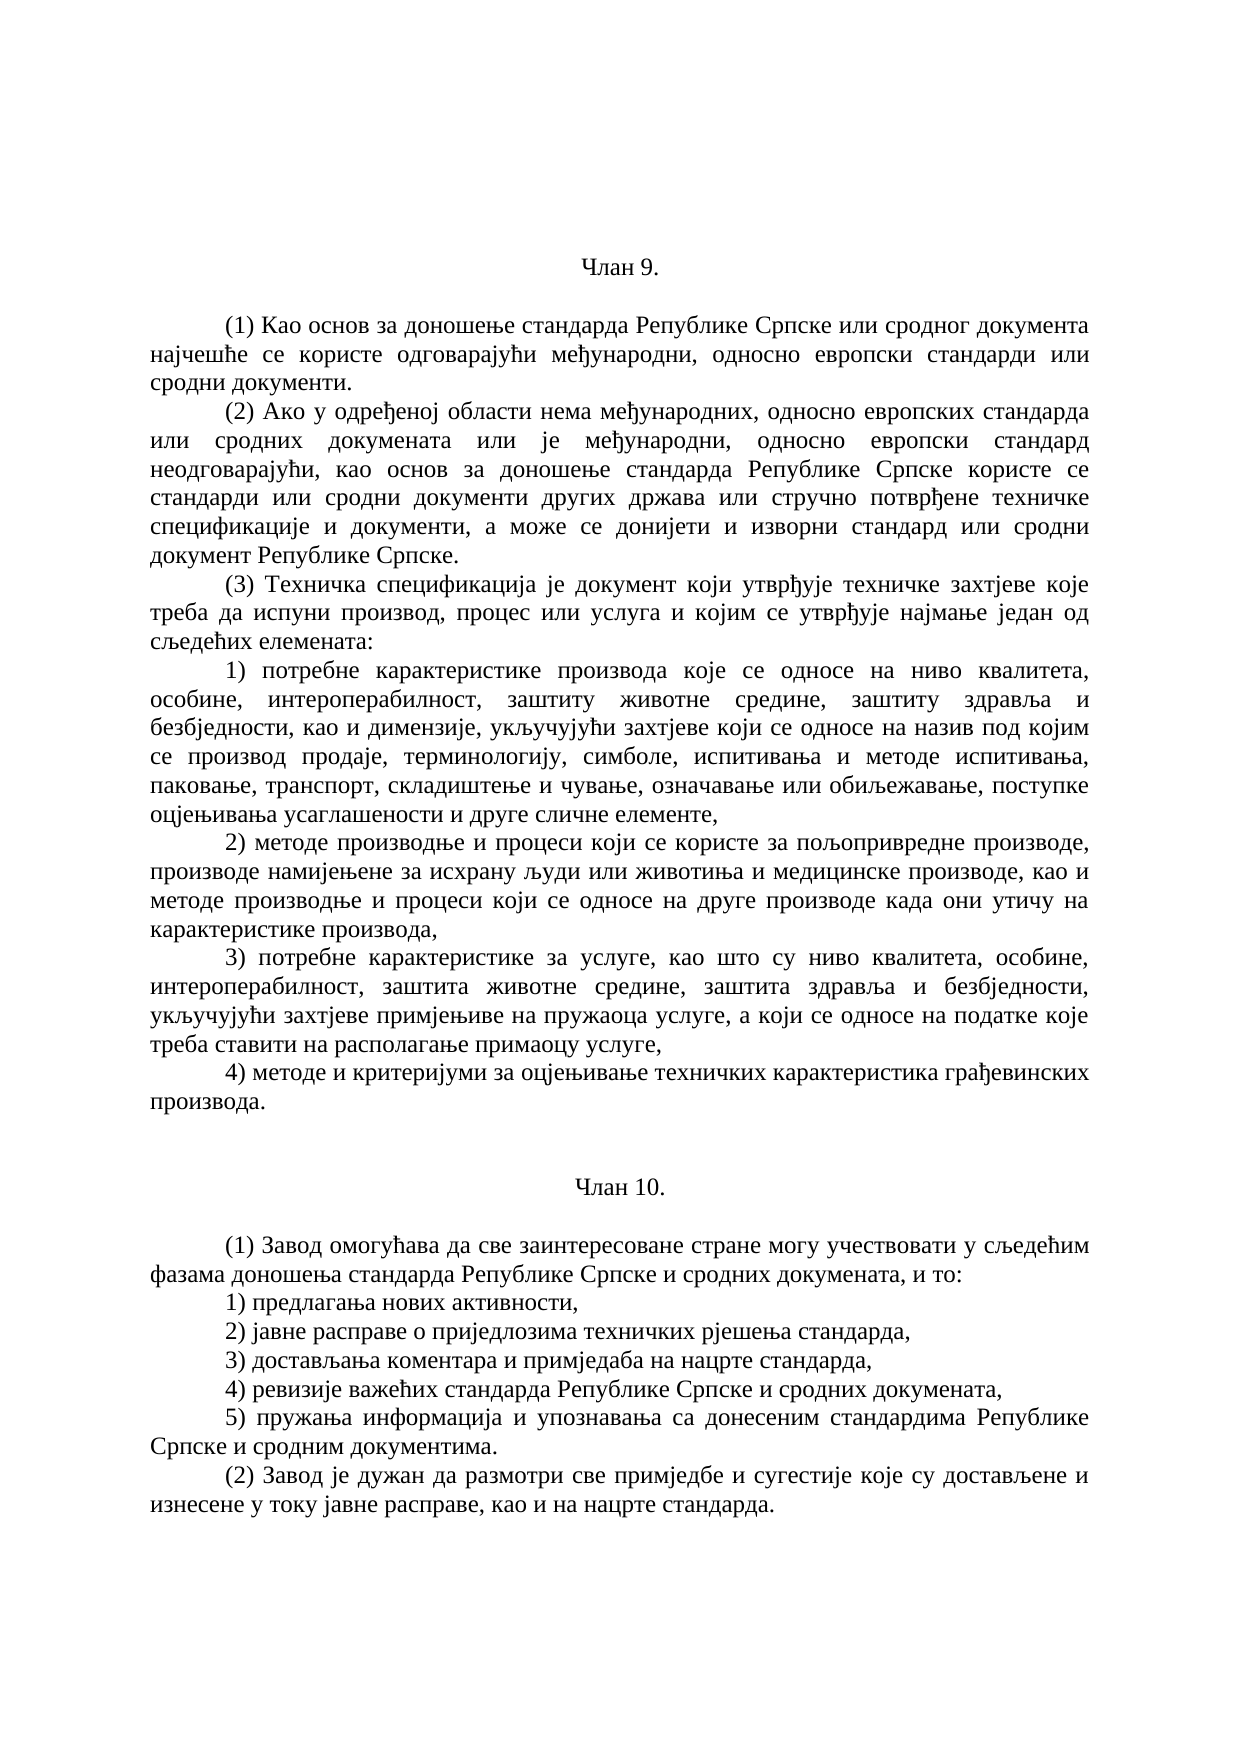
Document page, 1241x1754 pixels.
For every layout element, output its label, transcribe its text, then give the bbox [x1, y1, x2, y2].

text (1) Завод омогућава да све заинтересоване стране могу учествовати у сљедећим фазама доношења стандарда Републике Српске и сродних докумената, и то: [150, 1230, 1090, 1287]
text (1) Као основ за доношење стандарда Републике Српске или сродног документа најчешће се користе одговарајући међународни, односно европски стандарди или сродни документи. [150, 310, 1090, 396]
text 1) предлагања нових активности, [150, 1287, 1090, 1316]
text (2) Ако у одређеној области нема међународних, односно европских стандарда или сродних докумената или је међународни, односно европски стандард неодговарајући, као основ за доношење стандарда Републике Српске користе се стандарди или сродни документи других држава или стручно потврђене техничке спецификације и документи, а може се донијети и изворни стандард или сродни документ Републике Српске. [150, 396, 1090, 569]
text (2) Завод је дужан да размотри све примједбе и сугестије које су достављене и изнесене у току јавне расправе, као и на нацрте стандарда. [150, 1460, 1090, 1517]
text 5) пружања информација и упознавања са донесеним стандардима Републике Српске и сродним документима. [150, 1402, 1090, 1460]
text 4) методе и критеријуми за оцјењивање техничких карактеристика грађевинских производа. [150, 1057, 1090, 1115]
text Члан 10. [150, 1172, 1090, 1201]
text (3) Техничка спецификација је документ који утврђује техничке захтјеве које треба да испуни производ, процес или услуга и којим се утврђује најмање један од сљедећих елемената: [150, 569, 1090, 655]
text 3) потребне карактеристике за услуге, као што су ниво квалитета, особине, интероперабилност, заштита животне средине, заштита здравља и безбједности, укључујући захтјеве примјењиве на пружаоца услуге, а који се односе на податке које треба ставити на располагање примаоцу услуге, [150, 942, 1090, 1057]
text 4) ревизије важећих стандарда Републике Српске и сродних докумената, [150, 1374, 1090, 1402]
text 2) методе производње и процеси који се користе за пољопривредне производе, производе намијењене за исхрану људи или животиња и медицинске производе, као и методе производње и процеси који се односе на друге производе када они утичу на карактеристике производа, [150, 827, 1090, 942]
text 3) достављања коментара и примједаба на нацрте стандарда, [150, 1345, 1090, 1374]
text 2) јавне расправе о приједлозима техничких рјешења стандарда, [150, 1316, 1090, 1345]
text Члан 9. [150, 252, 1090, 281]
text 1) потребне карактеристике производа које се односе на ниво квалитета, особине, интероперабилност, заштиту животне средине, заштиту здравља и безбједности, као и димензије, укључујући захтјеве који се односе на назив под којим се производ продаје, терминологију, симболе, испитивања и методе испитивања, паковање, транспорт, складиштење и чување, означавање или обиљежавање, поступке оцјењивања усаглашености и друге сличне елементе, [150, 655, 1090, 827]
